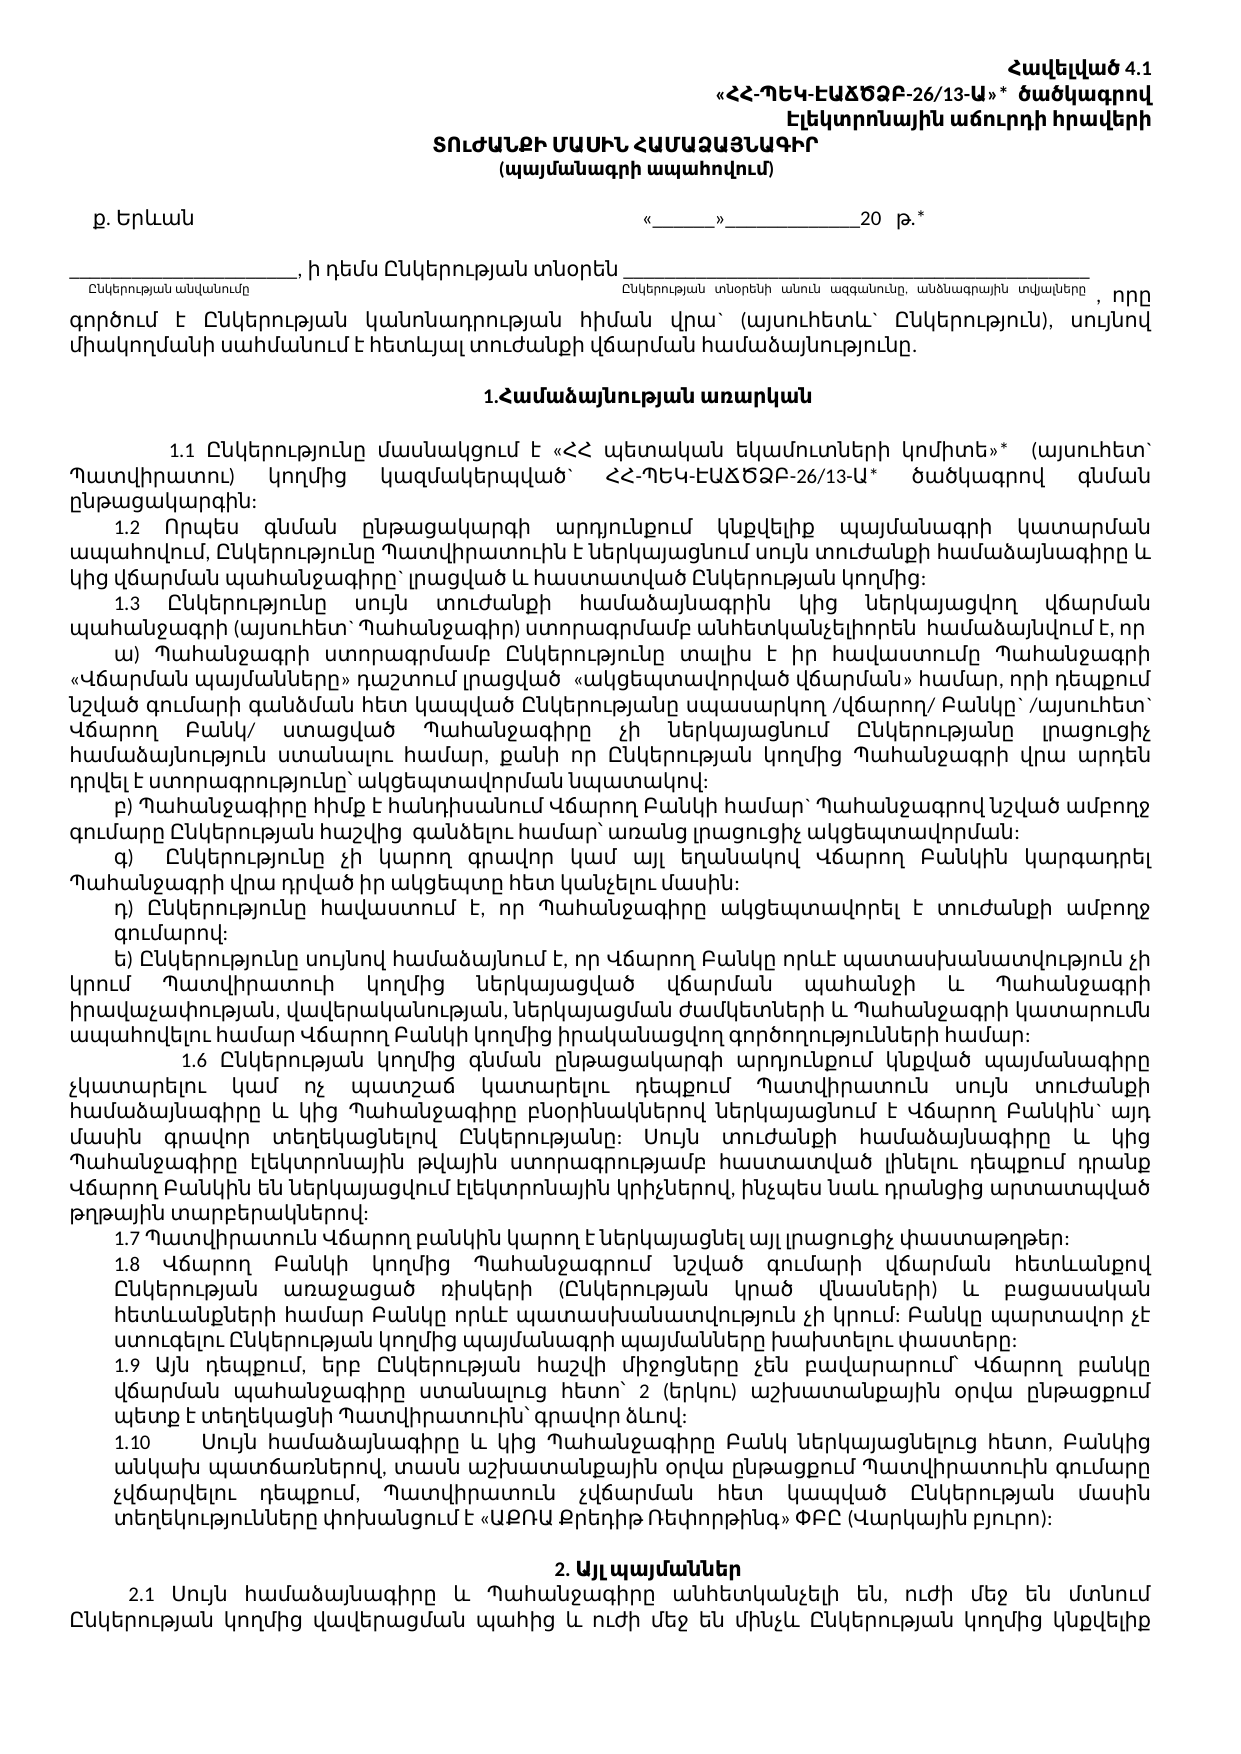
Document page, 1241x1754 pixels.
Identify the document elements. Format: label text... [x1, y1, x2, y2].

text ______________________, ի դեմս Ընկերության տնօրեն _____________________________________________ [69, 256, 1152, 282]
text Հավելված 4.1 [69, 56, 1152, 81]
text Էլեկտրոնային աճուրդի հրավերի [69, 106, 1152, 132]
text ք. Երևան «______»_____________20 թ.* [69, 206, 1152, 231]
text Ընկերության անվանումը Ընկերության տնօրենի անուն ազգանունը, անձնագրային տվյալները , որը գործում է Ընկերության կանոնադրության հիման վրա` (այսուհետև` Ընկերություն), սույնով միակողմանի սահմանում է հետևյալ տուժանքի վճարման համաձայնությունը. [69, 282, 1152, 358]
text 1.Համաձայնության առարկան [144, 383, 1152, 409]
text ա) Պահանջագրի ստորագրմամբ Ընկերությունը տալիս է իր հավաստումը Պահանջագրի «Վճարման պայմանները» դաշտում լրացված «ակցեպտավորված վճարման» համար, որի դեպքում նշված գումարի գանձման հետ կապված Ընկերությանը սպասարկող /վճարող/ Բանկը` /այսուհետ` Վճարող Բանկ/ ստացված Պահանջագիրը չի ներկայացնում Ընկերությանը լրացուցիչ համաձայնություն ստանալու համար, քանի որ Ընկերության կողմից Պահանջագրի վրա արդեն դրվել է ստորագրությունը՝ ակցեպտավորման նպատակով: [69, 641, 1152, 793]
text (պայմանագրի ապահովում) [69, 157, 1152, 180]
text 1.7 Պատվիրատուն Վճարող բանկին կարող է ներկայացնել այլ լրացուցիչ փաստաթղթեր: [113, 1226, 1152, 1251]
text գ) Ընկերությունը չի կարող գրավոր կամ այլ եղանակով Վճարող Բանկին կարգադրել Պահանջագրի վրա դրված իր ակցեպտը հետ կանչելու մասին: [69, 844, 1152, 895]
text բ) Պահանջագիրը հիմք է հանդիսանում Վճարող Բանկի համար` Պահանջագրով նշված ամբողջ գումարը Ընկերության հաշվից գանձելու համար՝ առանց լրացուցիչ ակցեպտավորման: [69, 793, 1152, 844]
text 1.6 Ընկերության կողմից գնման ընթացակարգի արդյունքում կնքված պայմանագիրը չկատարելու կամ ոչ պատշաճ կատարելու դեպքում Պատվիրատուն սույն տուժանքի համաձայնագիրը և կից Պահանջագիրը բնօրինակներով ներկայացնում է Վճարող Բանկին` այդ մասին գրավոր տեղեկացնելով Ընկերությանը: Սույն տուժանքի համաձայնագիրը և կից Պահանջագիրը էլեկտրոնային թվային ստորագրությամբ հաստատված լինելու դեպքում դրանք Վճարող Բանկին են ներկայացվում էլեկտրոնային կրիչներով, ինչպես նաև դրանցից արտատպված թղթային տարբերակներով: [69, 1048, 1152, 1226]
text 1.2 Որպես գնման ընթացակարգի արդյունքում կնքվելիք պայմանագրի կատարման ապահովում, Ընկերությունը Պատվիրատուին է ներկայացնում սույն տուժանքի համաձայնագիրը և կից վճարման պահանջագիրը` լրացված և հաստատված Ընկերության կողմից: [69, 514, 1152, 590]
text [69, 1581, 1152, 1632]
text դ) Ընկերությունը հավաստում է, որ Պահանջագիրը ակցեպտավորել է տուժանքի ամբողջ գումարով: [113, 895, 1152, 946]
text 1.8 Վճարող Բանկի կողմից Պահանջագրում նշված գումարի վճարման հետևանքով Ընկերության առաջացած ռիսկերի (Ընկերության կրած վնասների) և բացասական հետևանքների համար Բանկը որևէ պատասխանատվություն չի կրում: Բանկը պարտավոր չէ ստուգելու Ընկերության կողմից պայմանագրի պայմանները խախտելու փաստերը: [113, 1251, 1152, 1353]
text 1.1 Ընկերությունը մասնակցում է «ՀՀ պետական եկամուտների կոմիտե»* (այսուհետ` Պատվիրատու) կողմից կազմակերպված` ՀՀ-ՊԵԿ-ԷԱՃԾՁԲ-26/13-Ա* ծածկագրով գնման ընթացակարգին: [69, 438, 1152, 514]
text 1.10 Սույն համաձայնագիրը և կից Պահանջագիրը Բանկ ներկայացնելուց հետո, Բանկից անկախ պատճառներով, տասն աշխատանքային օրվա ընթացքում Պատվիրատուին գումարը չվճարվելու դեպքում, Պատվիրատուն չվճարման հետ կապված Ընկերության մասին տեղեկությունները փոխանցում է «ԱՔՌԱ Քրեդիթ Ռեփորթինգ» ՓԲԸ (Վարկային բյուրո): [113, 1429, 1152, 1531]
text 1.9 Այն դեպքում, երբ Ընկերության հաշվի միջոցները չեն բավարարում՝ Վճարող բանկը վճարման պահանջագիրը ստանալուց հետո՝ 2 (երկու) աշխատանքային օրվա ընթացքում պետք է տեղեկացնի Պատվիրատուին՝ գրավոր ձևով: [113, 1353, 1152, 1429]
text 1.3 Ընկերությունը սույն տուժանքի համաձայնագրին կից ներկայացվող վճարման պահանջագրի (այսուհետ` Պահանջագիր) ստորագրմամբ անհետկանչելիորեն համաձայնվում է, որ [69, 590, 1152, 641]
text ՏՈւԺԱՆՔԻ ՄԱՍԻՆ ՀԱՄԱՁԱՅՆԱԳԻՐ [69, 132, 1152, 157]
text ե) Ընկերությունը սույնով համաձայնում է, որ Վճարող Բանկը որևէ պատասխանատվություն չի կրում Պատվիրատուի կողմից ներկայացված վճարման պահանջի և Պահանջագրի իրավաչափության, վավերականության, ներկայացման ժամկետների և Պահանջագրի կատարումն ապահովելու համար Վճարող Բանկի կողմից իրականացվող գործողությունների համար: [69, 946, 1152, 1048]
text «ՀՀ-ՊԵԿ-ԷԱՃԾՁԲ-26/13-Ա»* ծածկագրով [69, 81, 1152, 106]
text 2. Այլ պայմաններ [144, 1556, 1152, 1581]
